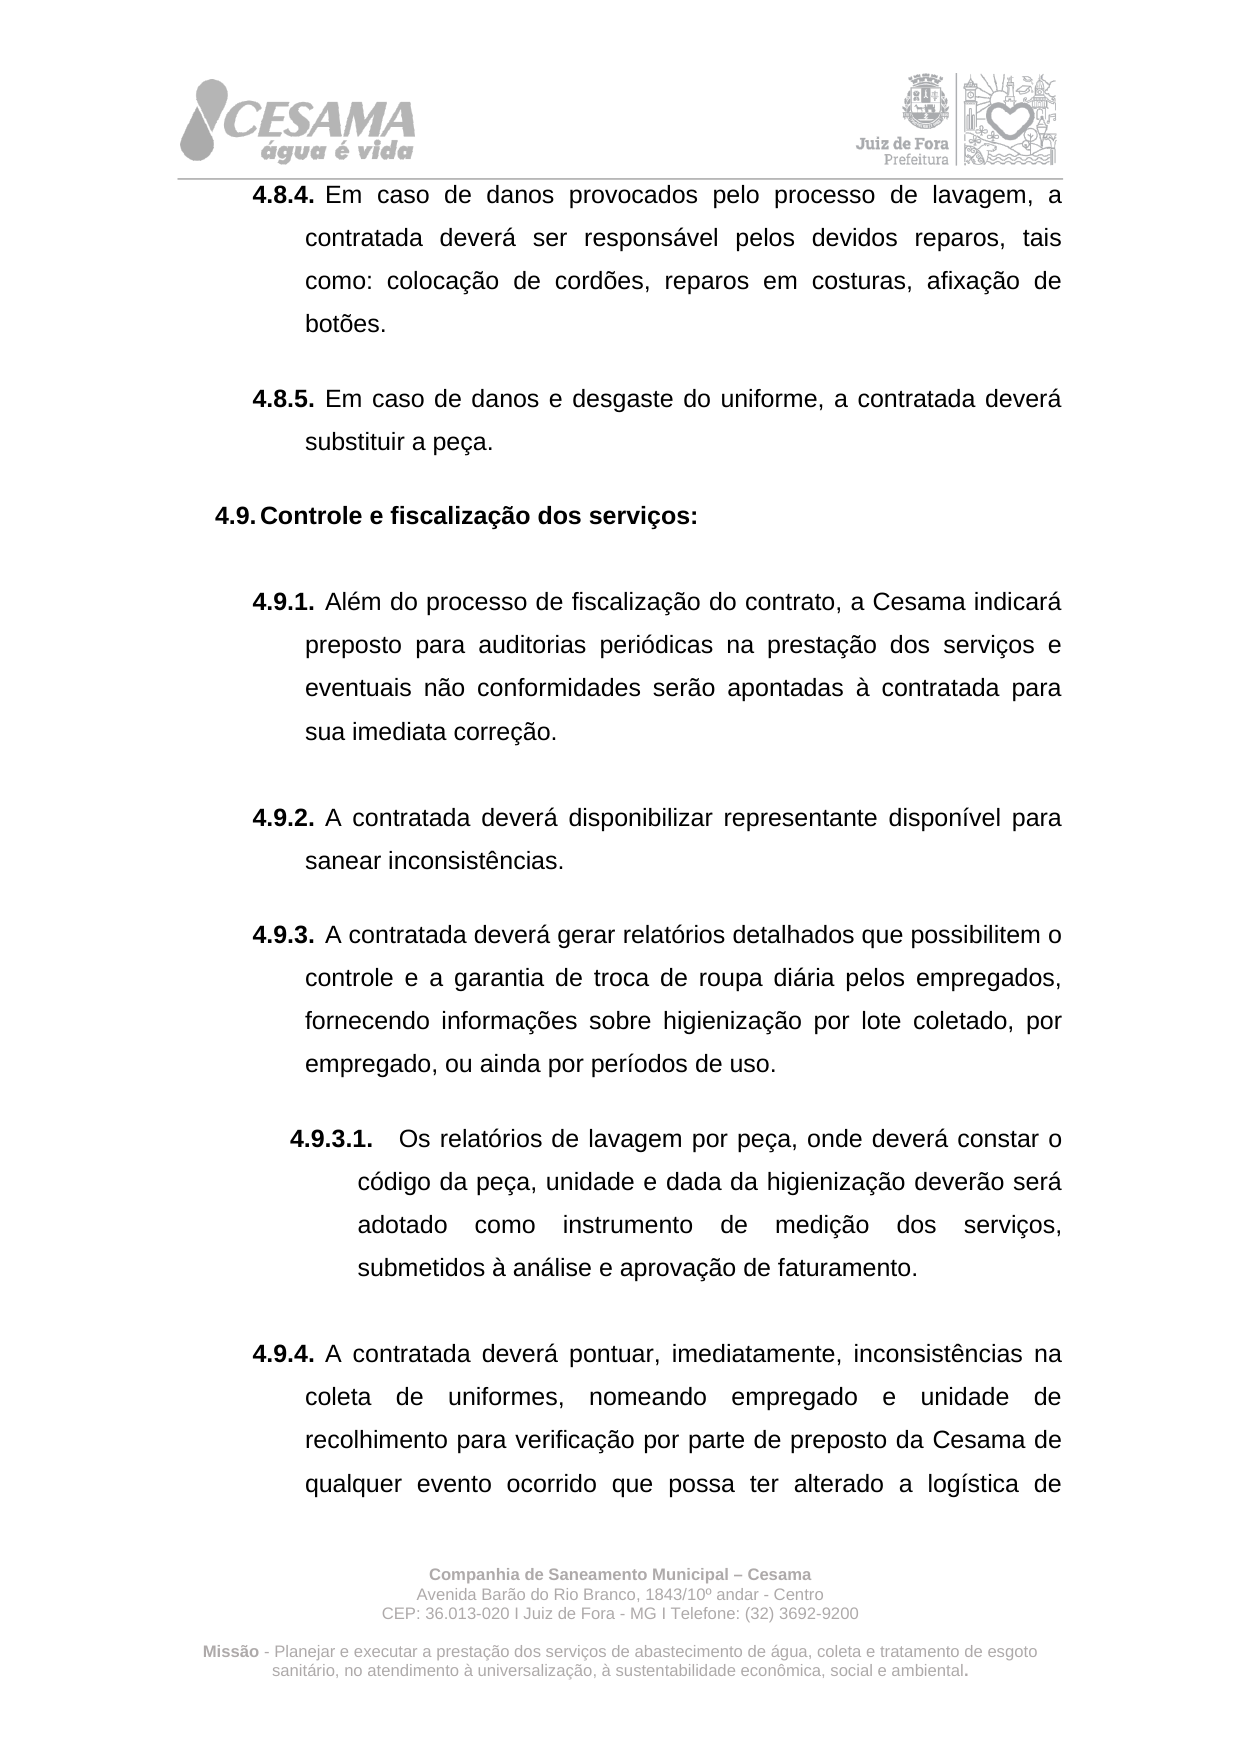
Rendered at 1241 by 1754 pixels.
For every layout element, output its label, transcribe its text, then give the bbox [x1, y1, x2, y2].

picture [177, 73, 1064, 180]
list Controle e fiscalização dos serviços: [215, 501, 1063, 529]
list Além do processo de fiscalização do contrato, a Cesama indicará preposto para auditorias periódicas na prestação dos serviços e eventuais não conformidades serão apontadas à contratada para sua imediata correção. [252, 587, 1063, 745]
list Em caso de danos provocados pelo processo de lavagem, a contratada deverá ser responsável pelos devidos reparos, tais como: colocação de cordões, reparos em costuras, afixação de botões. [252, 180, 1063, 338]
list Os relatórios de lavagem por peça, onde deverá constar o código da peça, unidade e dada da higienização deverão será adotado como instrumento de medição dos serviços, submetidos à análise e aprovação de faturamento. [290, 1123, 1063, 1282]
list A contratada deverá disponibilizar representante disponível para sanear inconsistências. [252, 803, 1063, 874]
list Em caso de danos e desgaste do uniforme, a contratada deverá substituir a peça. [252, 383, 1063, 455]
list A contratada deverá gerar relatórios detalhados que possibilitem o controle e a garantia de troca de roupa diária pelos empregados, fornecendo informações sobre higienização por lote coletado, por empregado, ou ainda por períodos de uso. [252, 920, 1063, 1078]
